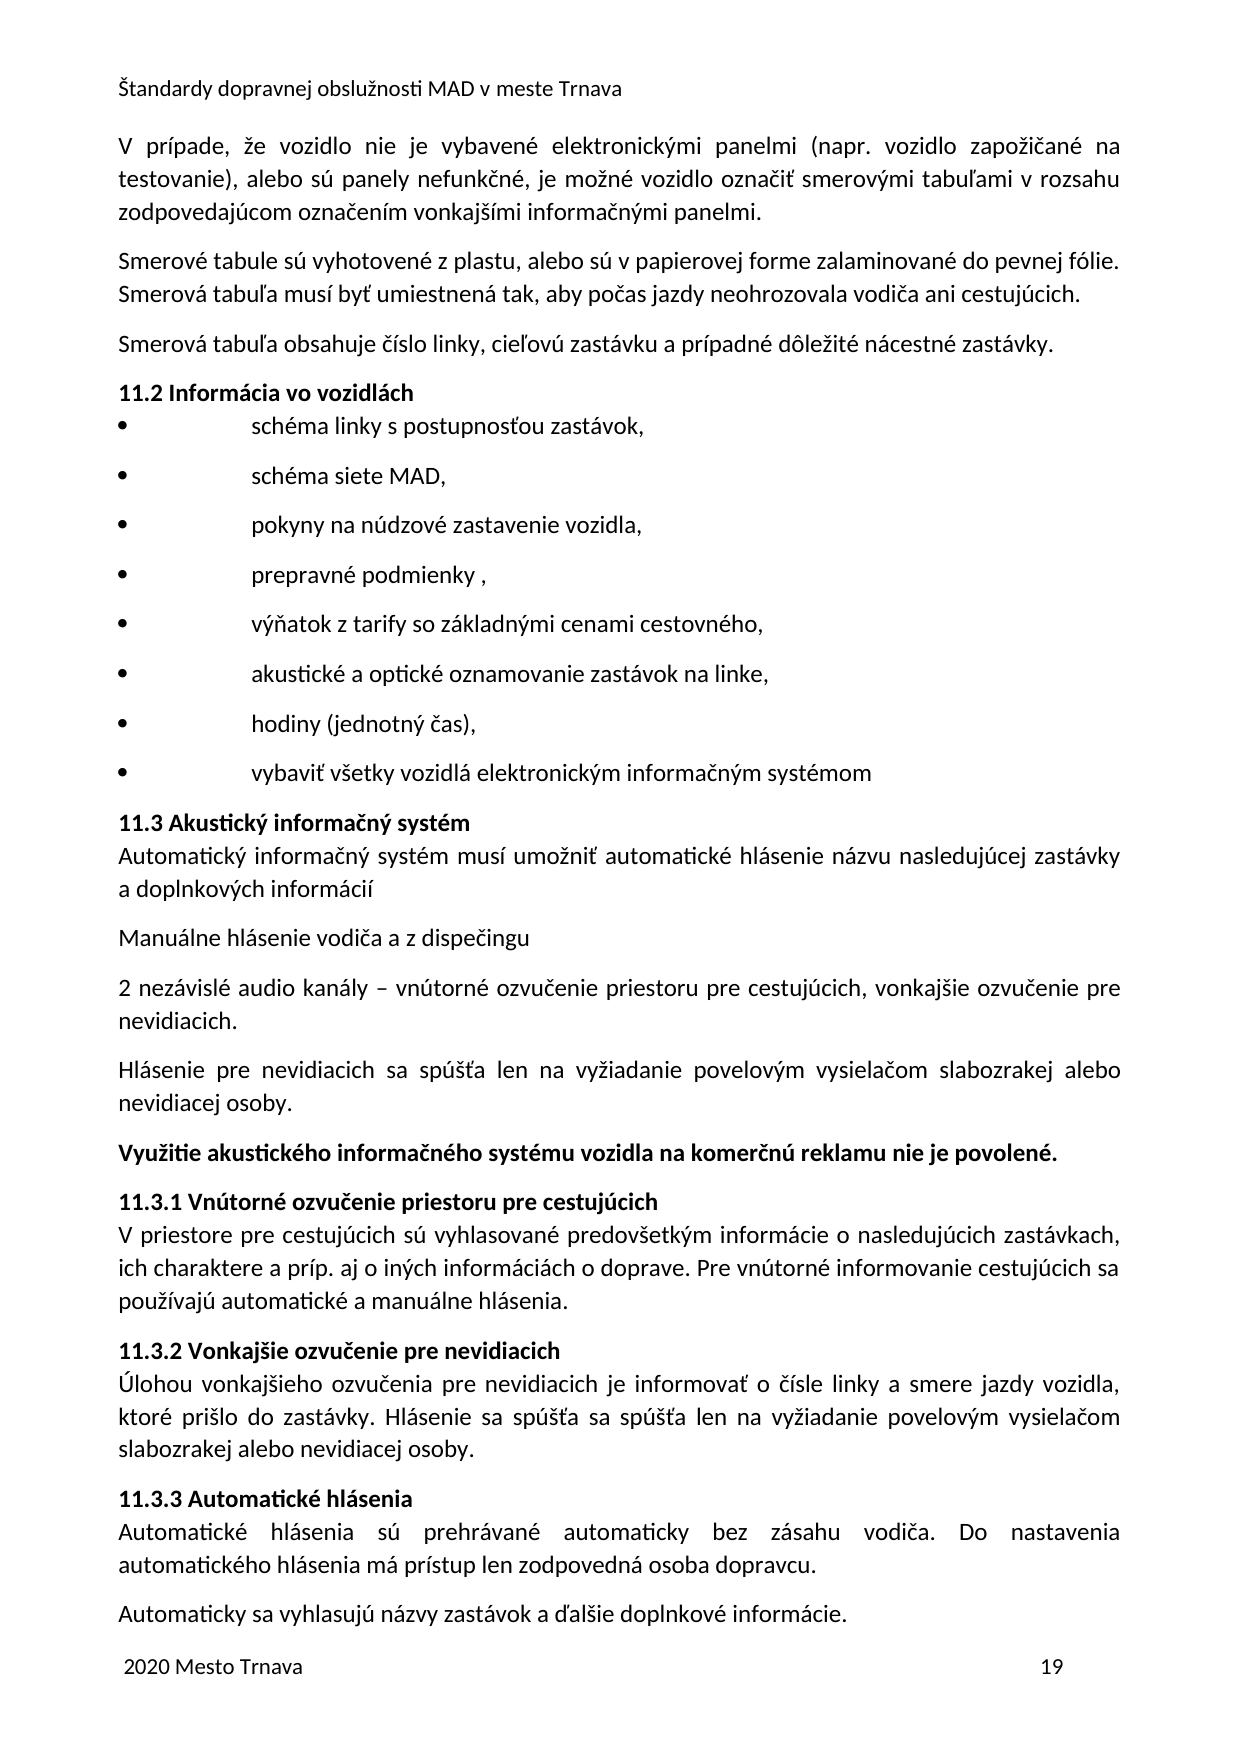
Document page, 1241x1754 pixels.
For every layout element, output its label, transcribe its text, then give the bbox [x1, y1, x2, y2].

text V prípade, že vozidlo nie je vybavené elektronickými panelmi (napr. vozidlo zapožičané na testovanie), alebo sú panely nefunkčné, je možné vozidlo označiť smerovými tabuľami v rozsahu zodpovedajúcom označením vonkajšími informačnými panelmi. [118, 130, 1122, 226]
text Smerové tabule sú vyhotovené z plastu, alebo sú v papierovej forme zalaminované do pevnej fólie. Smerová tabuľa musí byť umiestnená tak, aby počas jazdy neohrozovala vodiča ani cestujúcich. [118, 245, 1122, 309]
text Smerová tabuľa obsahuje číslo linky, cieľovú zastávku a prípadné dôležité nácestné zastávky. [118, 328, 1122, 358]
subtitle 11.3.1 Vnútorné ozvučenie priestoru pre cestujúcich [118, 1187, 1122, 1217]
list vybaviť všetky vozidlá elektronickým informačným systémom [118, 757, 1122, 788]
text Manuálne hlásenie vodiča a z dispečingu [118, 922, 1122, 953]
list pokyny na núdzové zastavenie vozidla, [118, 509, 1122, 540]
subtitle 11.3.3 Automatické hlásenia [118, 1483, 1122, 1514]
text V priestore pre cestujúcich sú vyhlasované predovšetkým informácie o nasledujúcich zastávkach, ich charaktere a príp. aj o iných informáciách o doprave. Pre vnútorné informovanie cestujúcich sa používajú automatické a manuálne hlásenia. [118, 1219, 1122, 1316]
subtitle 11.3.2 Vonkajšie ozvučenie pre nevidiacich [118, 1335, 1122, 1365]
text Automaticky sa vyhlasujú názvy zastávok a ďalšie doplnkové informácie. [118, 1599, 1122, 1629]
list prepravné podmienky , [118, 559, 1122, 589]
list akustické a optické oznamovanie zastávok na linke, [118, 658, 1122, 689]
list hodiny (jednotný čas), [118, 708, 1122, 738]
text Automatický informačný systém musí umožniť automatické hlásenie názvu nasledujúcej zastávky a doplnkových informácií [118, 840, 1122, 903]
text Úlohou vonkajšieho ozvučenia pre nevidiacich je informovať o čísle linky a smere jazdy vozidla, ktoré prišlo do zastávky. Hlásenie sa spúšťa sa spúšťa len na vyžiadanie povelovým vysielačom slabozrakej alebo nevidiacej osoby. [118, 1368, 1122, 1464]
text 2 nezávislé audio kanály – vnútorné ozvučenie priestoru pre cestujúcich, vonkajšie ozvučenie pre nevidiacich. [118, 972, 1122, 1035]
text Automatické hlásenia sú prehrávané automaticky bez zásahu vodiča. Do nastavenia automatického hlásenia má prístup len zodpovedná osoba dopravcu. [118, 1516, 1122, 1579]
text Využitie akustického informačného systému vozidla na komerčnú reklamu nie je povolené. [118, 1137, 1122, 1167]
subtitle 11.3 Akustický informačný systém [118, 807, 1122, 837]
list výňatok z tarify so základnými cenami cestovného, [118, 609, 1122, 639]
text Hlásenie pre nevidiacich sa spúšťa len na vyžiadanie povelovým vysielačom slabozrakej alebo nevidiacej osoby. [118, 1054, 1122, 1118]
subtitle 11.2 Informácia vo vozidlách [118, 377, 1122, 408]
list schéma linky s postupnosťou zastávok, [118, 410, 1122, 441]
list schéma siete MAD, [118, 460, 1122, 490]
